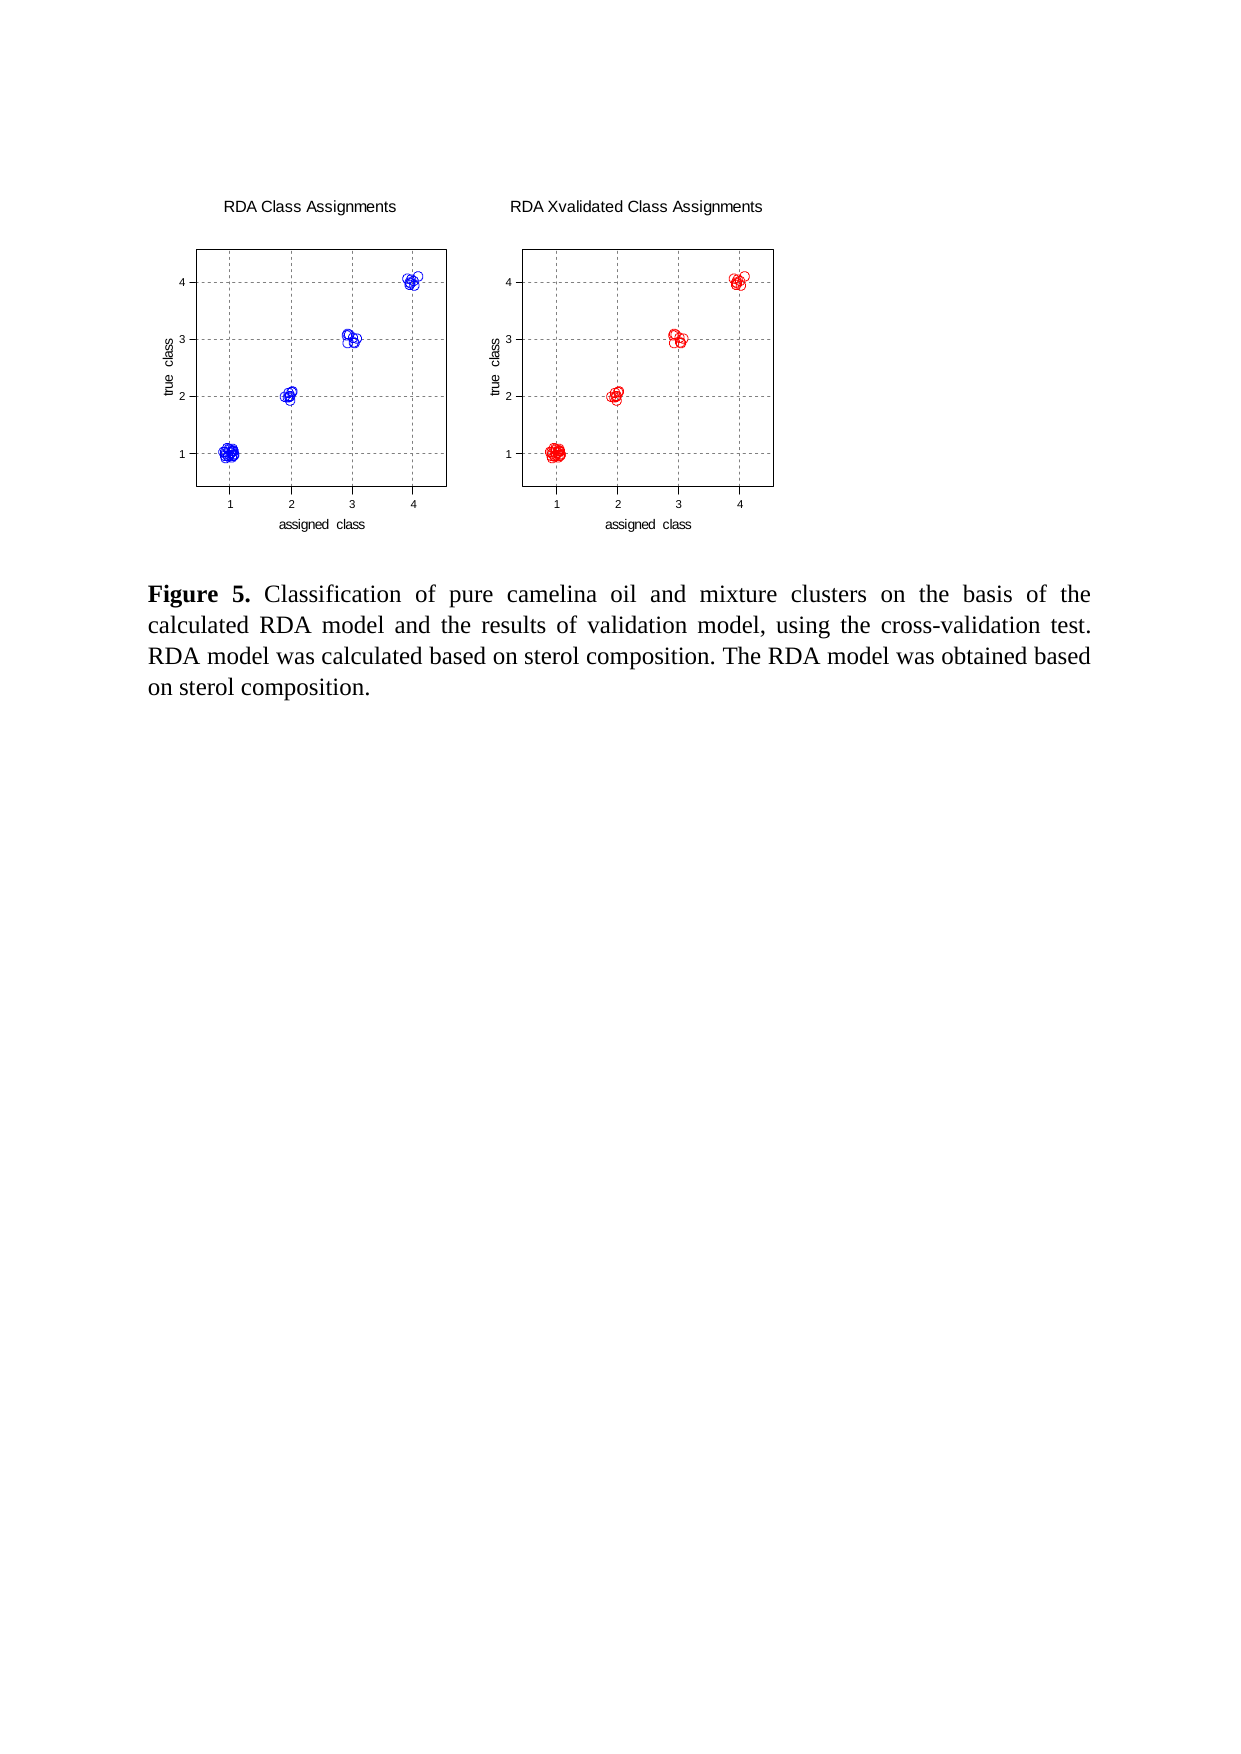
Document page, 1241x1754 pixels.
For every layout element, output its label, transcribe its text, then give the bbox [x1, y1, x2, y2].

text Figure 5. Classification of pure camelina oil and mixture clusters on the basis of the calculated RDA model and the results of validation model, using the cross-validation test. RDA model was calculated based on sterol composition. The RDA model was obtained based on sterol composition. [148, 579, 1093, 701]
